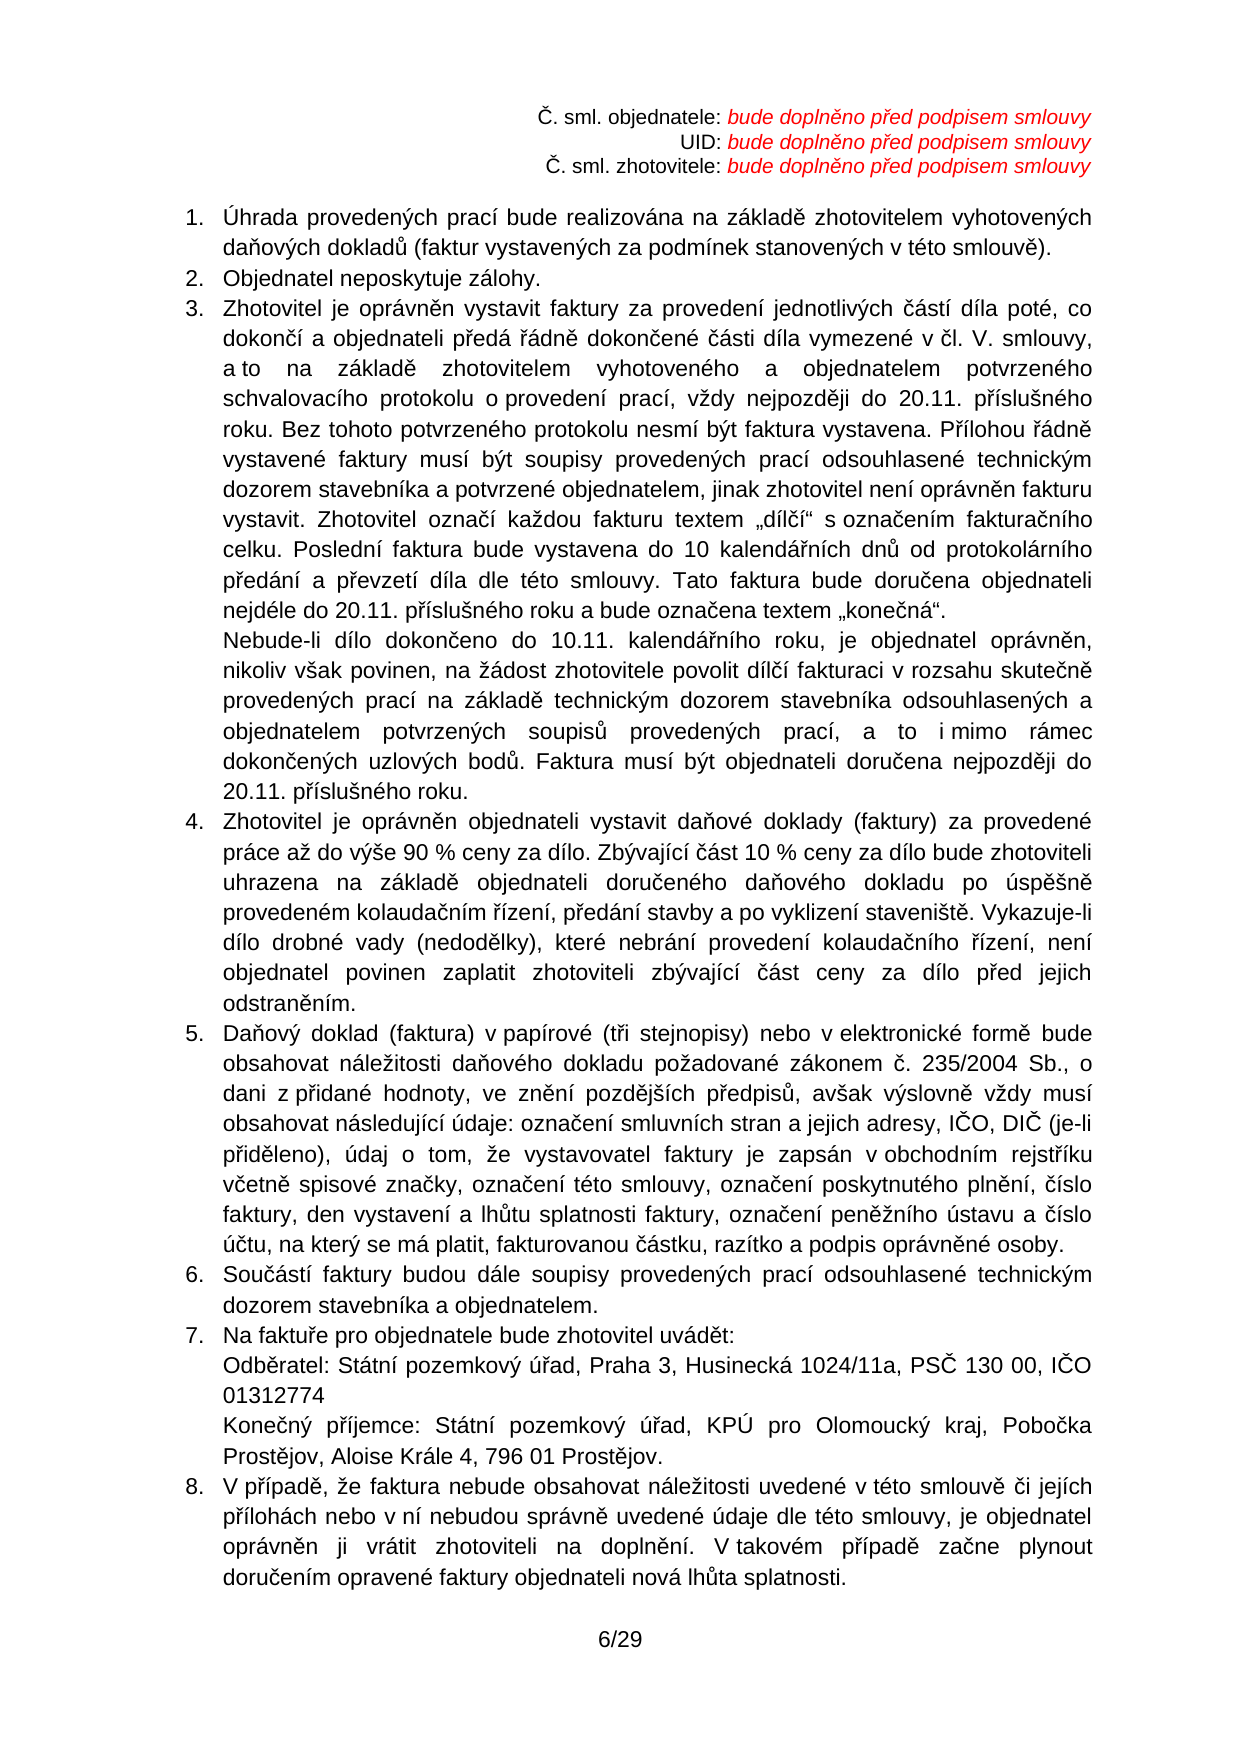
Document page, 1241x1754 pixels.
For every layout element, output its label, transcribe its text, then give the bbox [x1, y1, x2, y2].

list Nebude-li dílo dokončeno do 10.11. kalendářního roku, je objednatel oprávněn, nikoliv však povinen, na žádost zhotovitele povolit dílčí fakturaci v rozsahu skutečně provedených prací na základě technickým dozorem stavebníka odsouhlasených a objednatelem potvrzených soupisů provedených prací, a to i mimo rámec dokončených uzlových bodů. Faktura musí být objednateli doručena nejpozději do 20.11. příslušného roku. [223, 627, 1093, 804]
list Odběratel: Státní pozemkový úřad, Praha 3, Husinecká 1024/11a, PSČ 130 00, IČO 01312774 [223, 1352, 1093, 1408]
list Úhrada provedených prací bude realizována na základě zhotovitelem vyhotovených daňových dokladů (faktur vystavených za podmínek stanovených v této smlouvě). [185, 204, 1093, 261]
list Zhotovitel je oprávněn objednateli vystavit daňové doklady (faktury) za provedené práce až do výše 90 % ceny za dílo. Zbývající část 10 % ceny za dílo bude zhotoviteli uhrazena na základě objednateli doručeného daňového dokladu po úspěšně provedeném kolaudačním řízení, předání stavby a po vyklizení staveniště. Vykazuje-li dílo drobné vady (nedodělky), které nebrání provedení kolaudačního řízení, není objednatel povinen zaplatit zhotoviteli zbývající část ceny za dílo před jejich odstraněním. [185, 808, 1093, 1016]
list Objednatel neposkytuje zálohy. [185, 264, 1093, 291]
list Zhotovitel je oprávněn vystavit faktury za provedení jednotlivých částí díla poté, co dokončí a objednateli předá řádně dokončené části díla vymezené v čl. V. smlouvy, a to na základě zhotovitelem vyhotoveného a objednatelem potvrzeného schvalovacího protokolu o provedení prací, vždy nejpozději do 20.11. příslušného roku. Bez tohoto potvrzeného protokolu nesmí být faktura vystavena. Přílohou řádně vystavené faktury musí být soupisy provedených prací odsouhlasené technickým dozorem stavebníka a potvrzené objednatelem, jinak zhotovitel není oprávněn fakturu vystavit. Zhotovitel označí každou fakturu textem „dílčí“ s označením fakturačního celku. Poslední faktura bude vystavena do 10 kalendářních dnů od protokolárního předání a převzetí díla dle této smlouvy. Tato faktura bude doručena objednateli nejdéle do 20.11. příslušného roku a bude označena textem „konečná“. [185, 295, 1093, 623]
list Konečný příjemce: Státní pozemkový úřad, KPÚ pro Olomoucký kraj, Pobočka Prostějov, Aloise Krále 4, 796 01 Prostějov. [223, 1412, 1093, 1469]
list Daňový doklad (faktura) v papírové (tři stejnopisy) nebo v elektronické formě bude obsahovat náležitosti daňového dokladu požadované zákonem č. 235/2004 Sb., o dani z přidané hodnoty, ve znění pozdějších předpisů, avšak výslovně vždy musí obsahovat následující údaje: označení smluvních stran a jejich adresy, IČO, DIČ (je-li přiděleno), údaj o tom, že vystavovatel faktury je zapsán v obchodním rejstříku včetně spisové značky, označení této smlouvy, označení poskytnutého plnění, číslo faktury, den vystavení a lhůtu splatnosti faktury, označení peněžního ústavu a číslo účtu, na který se má platit, fakturovanou částku, razítko a podpis oprávněné osoby. [185, 1020, 1093, 1257]
list Součástí faktury budou dále soupisy provedených prací odsouhlasené technickým dozorem stavebníka a objednatelem. [185, 1261, 1093, 1318]
list Na faktuře pro objednatele bude zhotovitel uvádět: [185, 1322, 1093, 1348]
list V případě, že faktura nebude obsahovat náležitosti uvedené v této smlouvě či jejích přílohách nebo v ní nebudou správně uvedené údaje dle této smlouvy, je objednatel oprávněn ji vrátit zhotoviteli na doplnění. V takovém případě začne plynout doručením opravené faktury objednateli nová lhůta splatnosti. [185, 1473, 1093, 1590]
